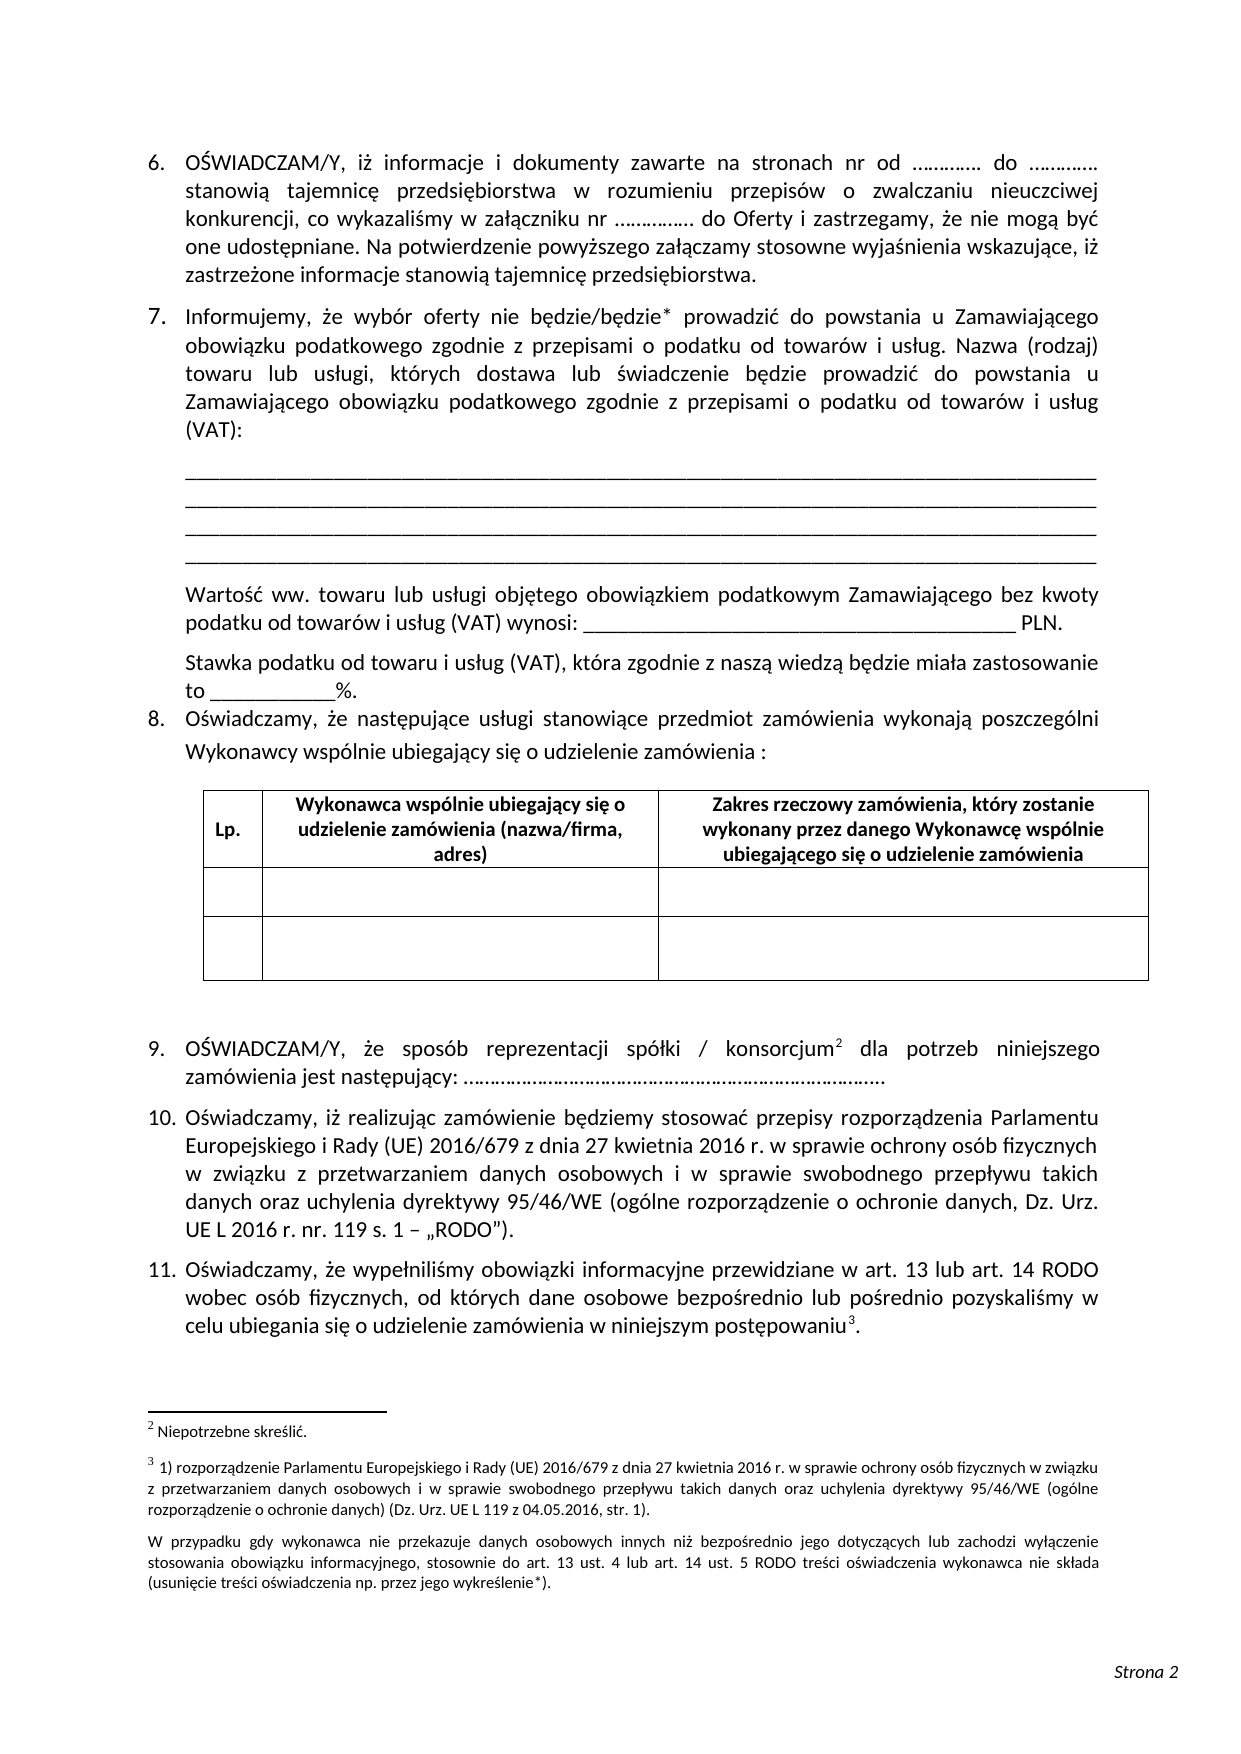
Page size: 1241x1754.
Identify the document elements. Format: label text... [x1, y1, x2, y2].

list OŚWIADCZAM/Y, że sposób reprezentacji spółki / konsorcjum dla potrzeb niniejszego zamówienia jest następujący: …………………………………………………………………….. [148, 1034, 1100, 1090]
table_cell [659, 868, 1148, 916]
text ________________________________________________________________________________________________________________________________________________________________________________________________________________________________________________________________________________________________________________________________ [185, 455, 1100, 567]
list Informujemy, że wybór oferty nie będzie/będzie* prowadzić do powstania u Zamawiającego obowiązku podatkowego zgodnie z przepisami o podatku od towarów i usług. Nazwa (rodzaj) towaru lub usługi, których dostawa lub świadczenie będzie prowadzić do powstania u Zamawiającego obowiązku podatkowego zgodnie z przepisami o podatku od towarów i usług (VAT): [148, 300, 1100, 443]
list Oświadczamy, iż realizując zamówienie będziemy stosować przepisy rozporządzenia Parlamentu Europejskiego i Rady (UE) 2016/679 z dnia 27 kwietnia 2016 r. w sprawie ochrony osób fizycznych w związku z przetwarzaniem danych osobowych i w sprawie swobodnego przepływu takich danych oraz uchylenia dyrektywy 95/46/WE (ogólne rozporządzenie o ochronie danych, Dz. Urz. UE L 2016 r. nr. 119 s. 1 – „RODO”). [148, 1103, 1100, 1243]
list OŚWIADCZAM/Y, iż informacje i dokumenty zawarte na stronach nr od …………. do …………. stanowią tajemnicę przedsiębiorstwa w rozumieniu przepisów o zwalczaniu nieuczciwej konkurencji, co wykazaliśmy w załączniku nr …………… do Oferty i zastrzegamy, że nie mogą być one udostępniane. Na potwierdzenie powyższego załączamy stosowne wyjaśnienia wskazujące, iż zastrzeżone informacje stanowią tajemnicę przedsiębiorstwa. [148, 148, 1100, 288]
table_header Wykonawca wspólnie ubiegający się o udzielenie zamówienia (nazwa/firma, adres) [263, 791, 658, 867]
text Wartość ww. towaru lub usługi objętego obowiązkiem podatkowym Zamawiającego bez kwoty podatku od towarów i usług (VAT) wynosi: ______________________________________ PLN. [185, 580, 1100, 636]
table_cell [263, 868, 658, 916]
list Oświadczamy, że następujące usługi stanowiące przedmiot zamówienia wykonają poszczególni Wykonawcy wspólnie ubiegający się o udzielenie zamówienia : [148, 704, 1100, 765]
list Oświadczamy, że wypełniliśmy obowiązki informacyjne przewidziane w art. 13 lub art. 14 RODO wobec osób fizycznych, od których dane osobowe bezpośrednio lub pośrednio pozyskaliśmy w celu ubiegania się o udzielenie zamówienia w niniejszym postępowaniu. [148, 1255, 1100, 1339]
table_header Lp. [204, 791, 262, 867]
table_cell [204, 868, 262, 916]
table_cell [263, 917, 658, 980]
text Stawka podatku od towaru i usług (VAT), która zgodnie z naszą wiedzą będzie miała zastosowanie to ___________%. [185, 648, 1100, 704]
table_cell [204, 917, 262, 980]
table_cell [659, 917, 1148, 980]
table_header Zakres rzeczowy zamówienia, który zostanie wykonany przez danego Wykonawcę wspólnie ubiegającego się o udzielenie zamówienia [659, 791, 1148, 867]
